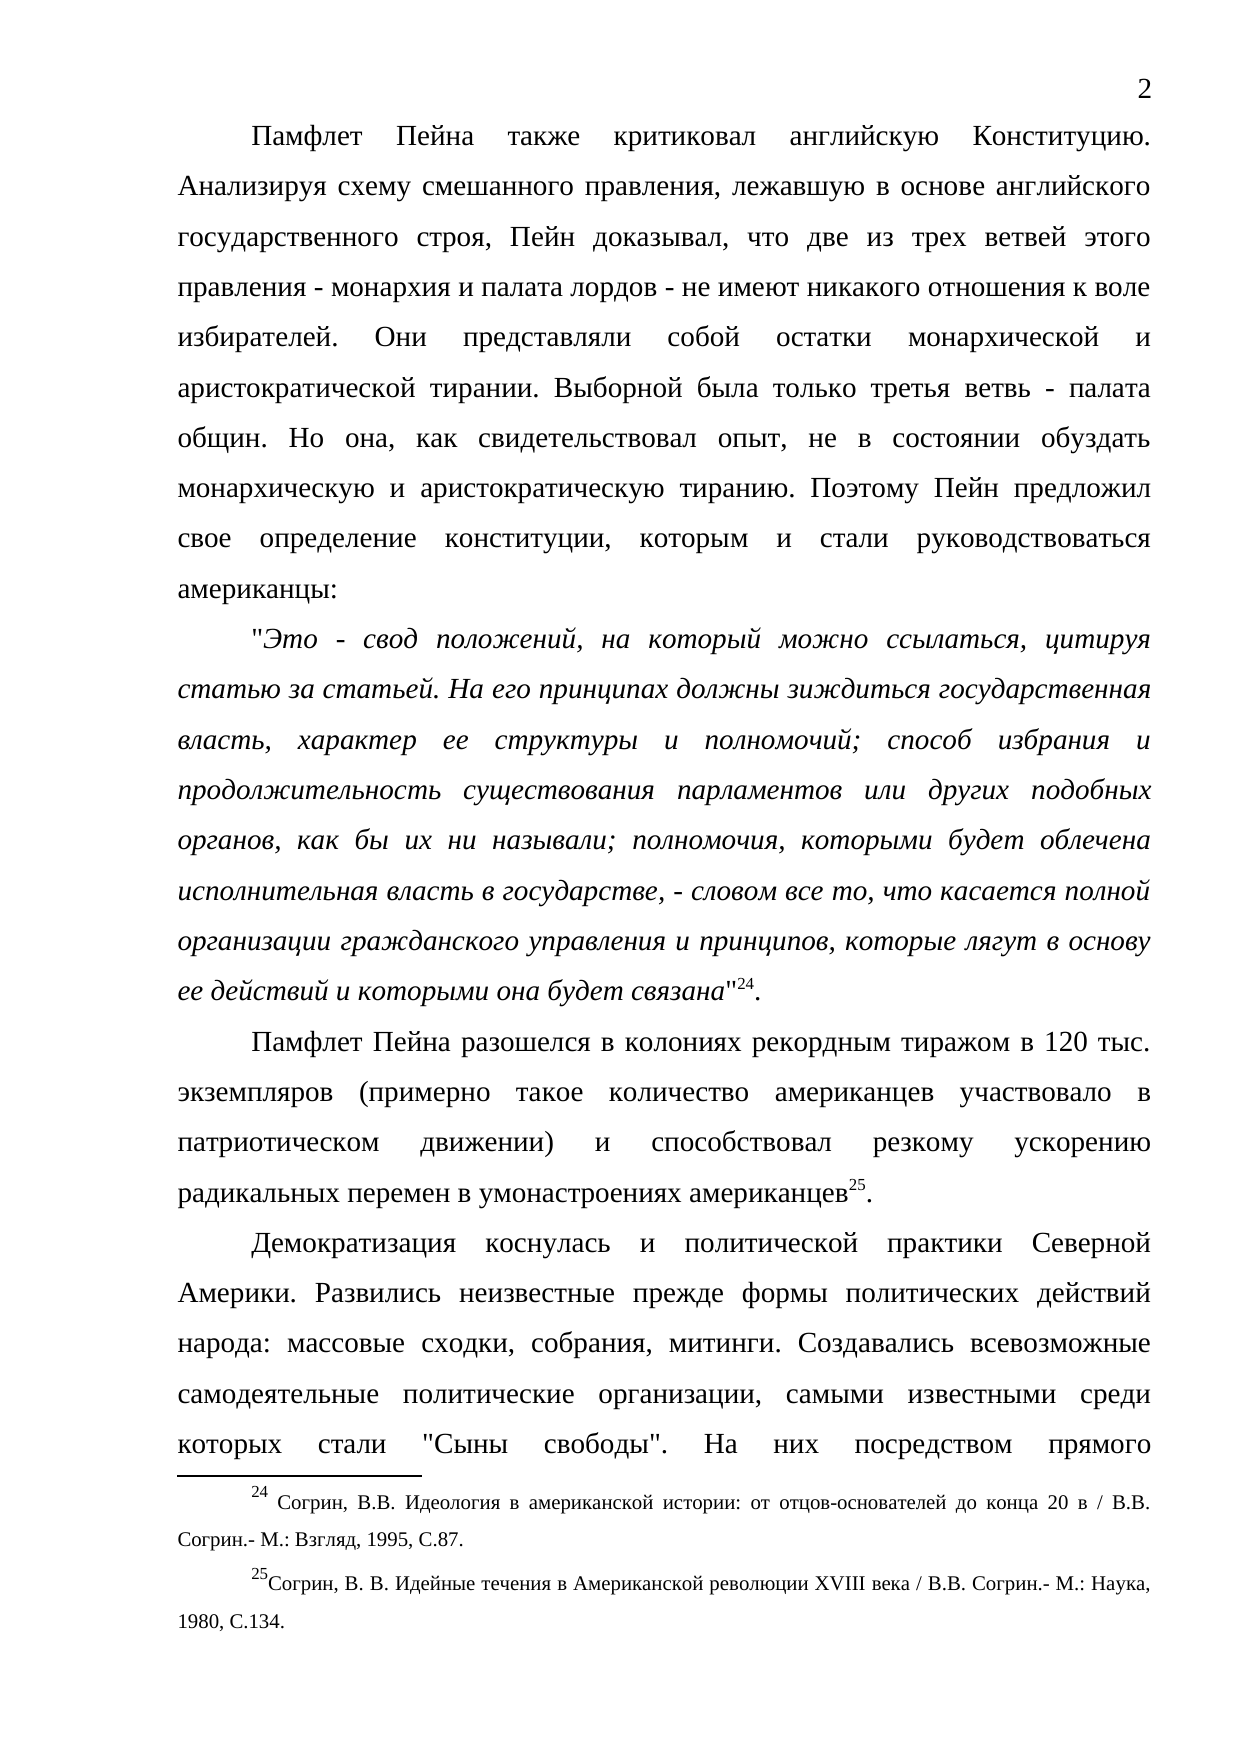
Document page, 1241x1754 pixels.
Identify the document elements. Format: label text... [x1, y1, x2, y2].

text "Это - свод положений, на который можно ссылаться, цитируя статью за статьей. На его принципах должны зиждиться государственная власть, характер ее структуры и полномочий; способ избрания и продолжительность существования парламентов или других подобных органов, как бы их ни называли; полномочия, которыми будет облечена исполнительная власть в государстве, - словом все то, что касается полной организации гражданского управления и принципов, которые лягут в основу ее действий и которыми она будет связана". [177, 621, 1152, 1007]
text Памфлет Пейна также критиковал английскую Конституцию. Анализируя схему смешанного правления, лежавшую в основе английского государственного строя, Пейн доказывал, что две из трех ветвей этого правления - монархия и палата лордов - не имеют никакого отношения к воле избирателей. Они представляли собой остатки монархической и аристократической тирании. Выборной была только третья ветвь - палата общин. Но она, как свидетельствовал опыт, не в состоянии обуздать монархическую и аристократическую тиранию. Поэтому Пейн предложил свое определение конституции, которым и стали руководствоваться американцы: [177, 118, 1152, 604]
text Памфлет Пейна разошелся в колониях рекордным тиражом в 120 тыс. экземпляров (примерно такое количество американцев участвовало в патриотическом движении) и способствовал резкому ускорению радикальных перемен в умонастроениях американцев. [177, 1024, 1152, 1208]
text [177, 1225, 1152, 1460]
